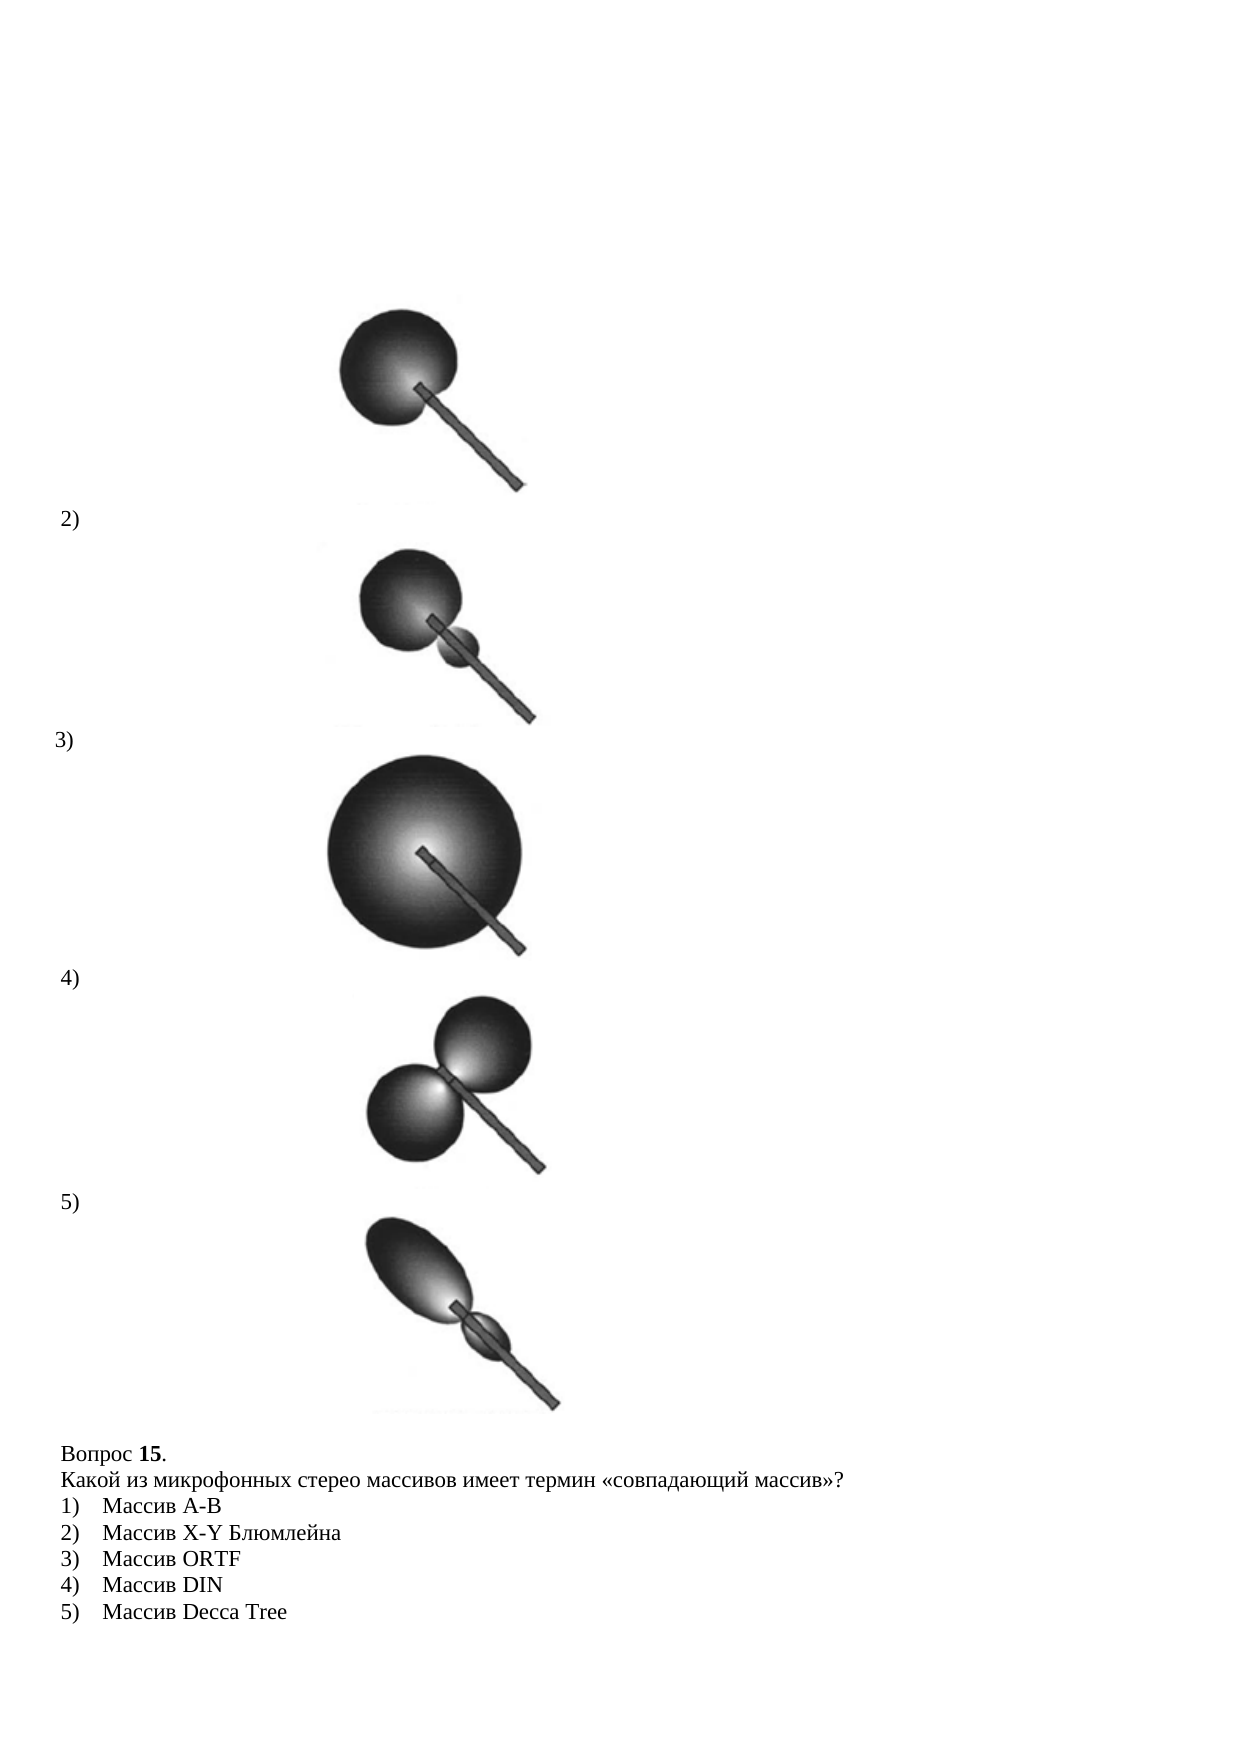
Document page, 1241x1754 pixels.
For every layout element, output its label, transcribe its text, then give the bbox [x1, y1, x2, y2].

text 2) [37, 505, 1223, 531]
text 3) [37, 726, 1223, 753]
text 4) Массив DIN [37, 1571, 1223, 1598]
text 3) Массив ORTF [37, 1545, 1223, 1571]
text Вопрос 15. [37, 1439, 1223, 1466]
text 4) [37, 964, 1223, 990]
text 5) Массив Decca Tree [37, 1598, 1223, 1624]
text 1) Массив A-B [37, 1492, 1223, 1519]
text Какой из микрофонных стерео массивов имеет термин «совпадающий массив»? [37, 1466, 1223, 1492]
text 5) [37, 1188, 1223, 1215]
text 2) Массив X-Y Блюмлейна [37, 1519, 1223, 1545]
